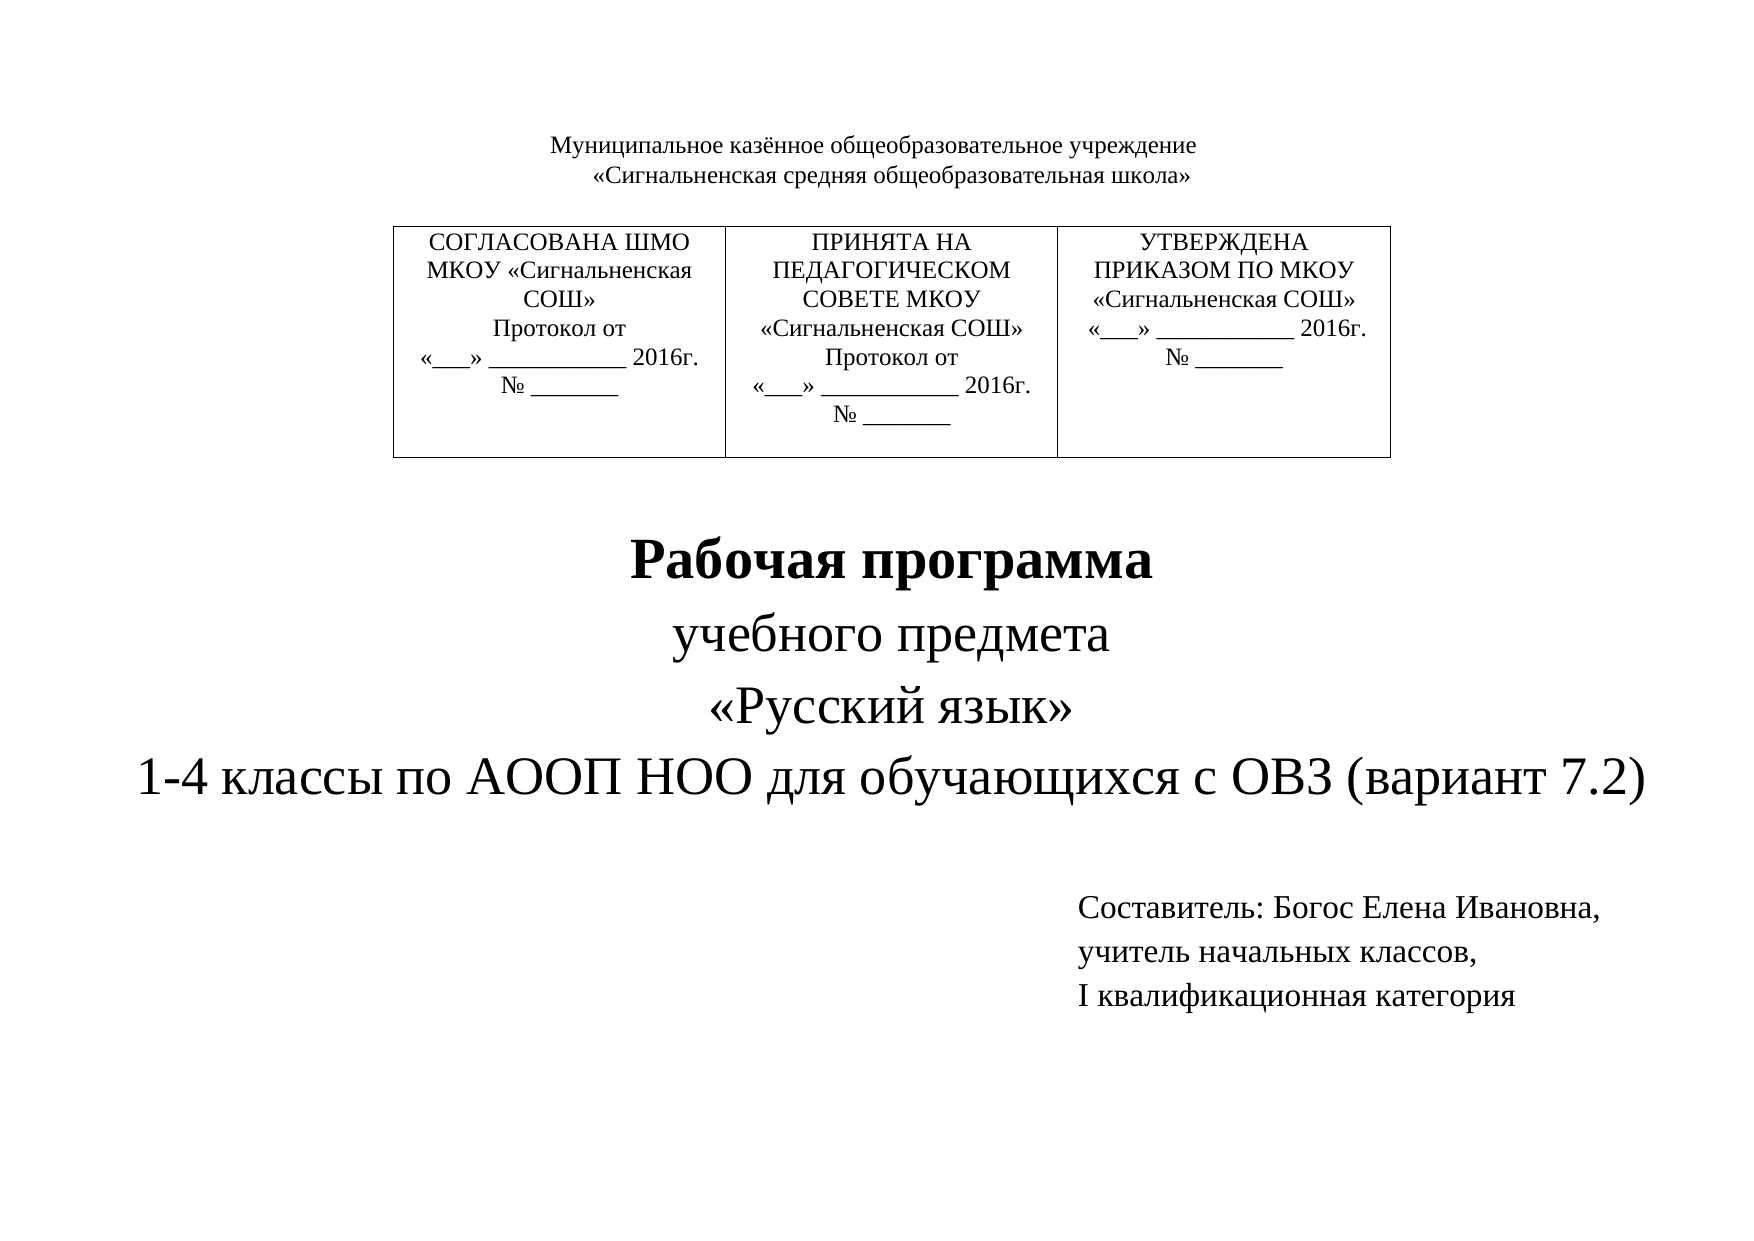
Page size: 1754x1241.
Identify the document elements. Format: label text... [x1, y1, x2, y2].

table_header СОГЛАСОВАНА ШМО МКОУ «Сигнальненская СОШ» Протокол от «___» ___________ 2016г. № _______ [394, 227, 725, 457]
text учебного предмета [118, 601, 1665, 663]
text «Сигнальненская средняя общеобразовательная школа» [118, 160, 1665, 188]
text Составитель: Богос Елена Ивановна, [1078, 887, 1665, 926]
text Муниципальное казённое общеобразовательное учреждение [378, 131, 1368, 160]
text учитель начальных классов, [1078, 931, 1665, 969]
table_header УТВЕРЖДЕНА ПРИКАЗОМ ПО МКОУ «Сигнальненская СОШ» «___» ___________ 2016г. № _______ [1058, 227, 1390, 457]
text Рабочая программа [118, 524, 1665, 591]
text «Русский язык» [118, 672, 1665, 735]
list 1-4 классы по АООП НОО для обучающихся с ОВЗ (вариант 7.2) [118, 744, 1665, 806]
text I квалификационная категория [1078, 975, 1665, 1014]
table_header ПРИНЯТА НА ПЕДАГОГИЧЕСКОМ СОВЕТЕ МКОУ «Сигнальненская СОШ» Протокол от «___» ___________ 2016г. № _______ [726, 227, 1057, 457]
